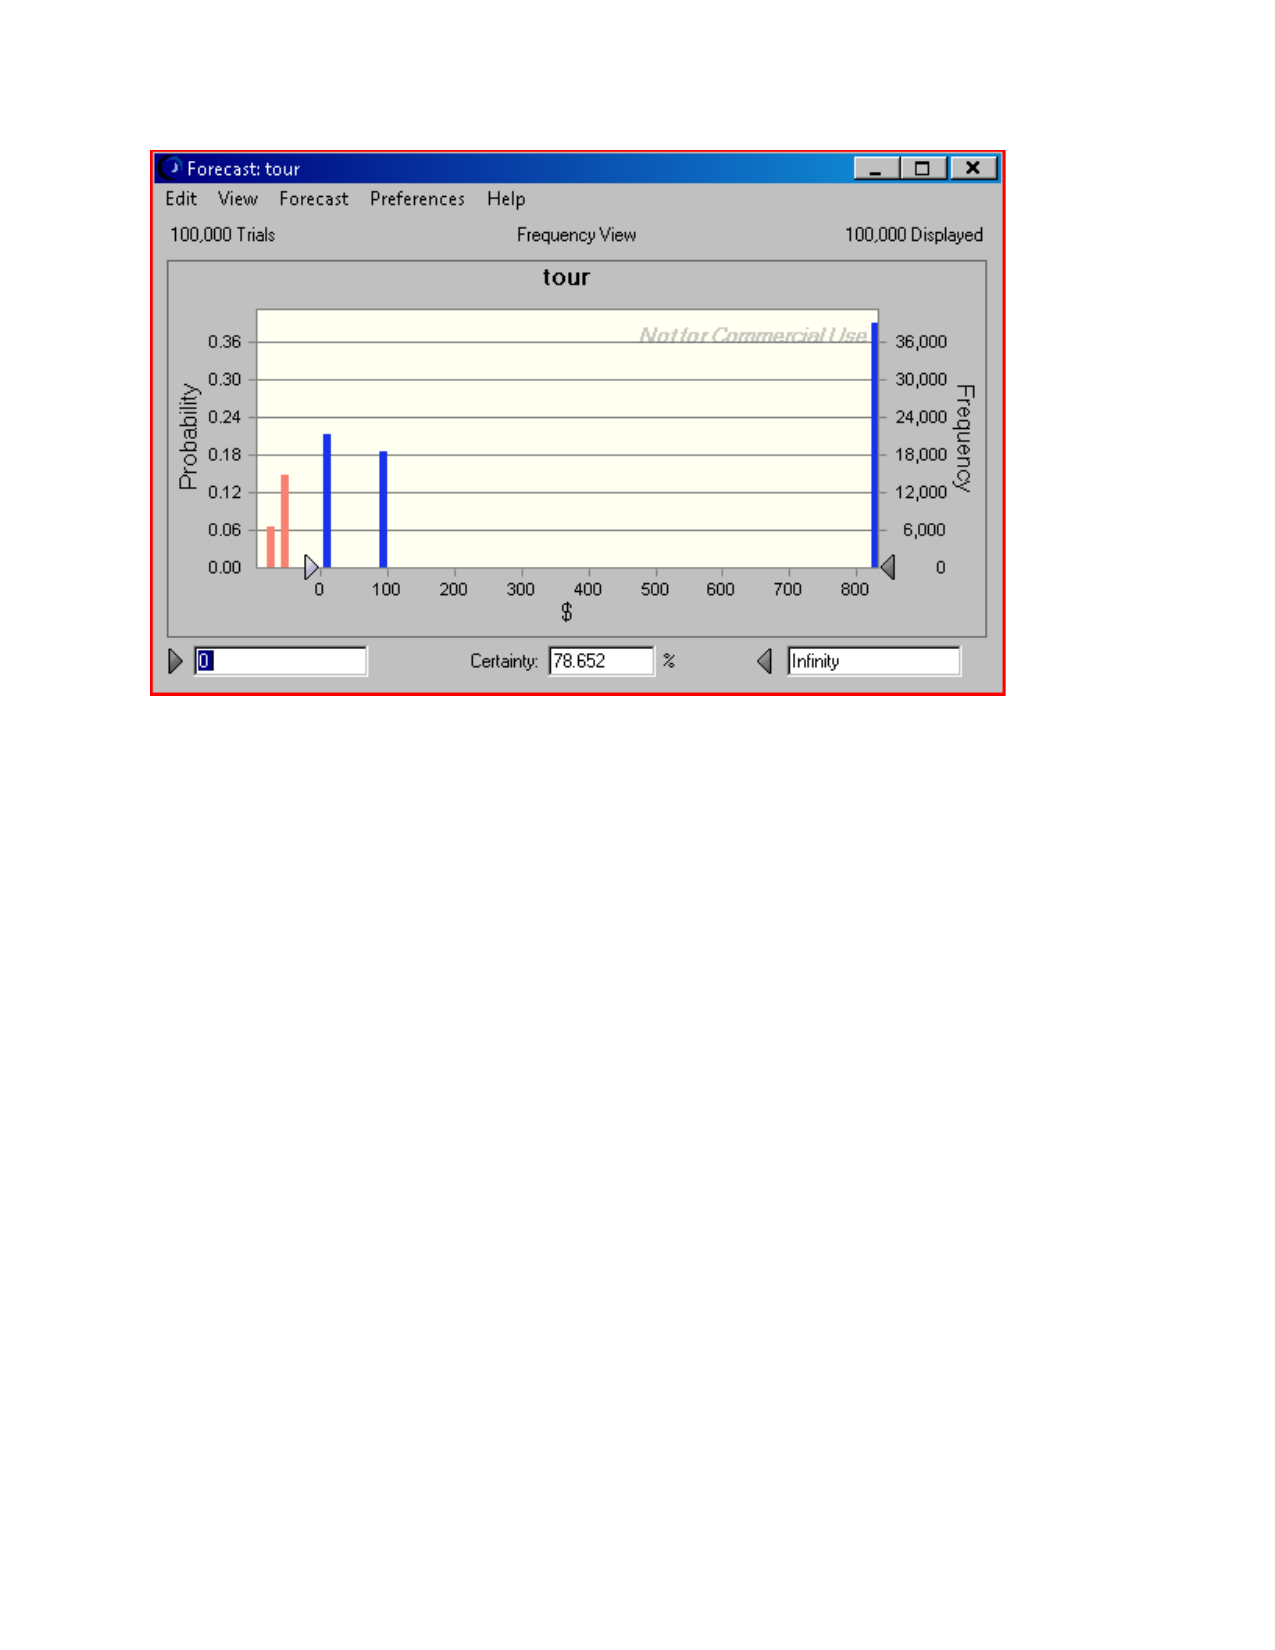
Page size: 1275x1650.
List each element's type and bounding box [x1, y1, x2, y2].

picture [150, 150, 1006, 696]
